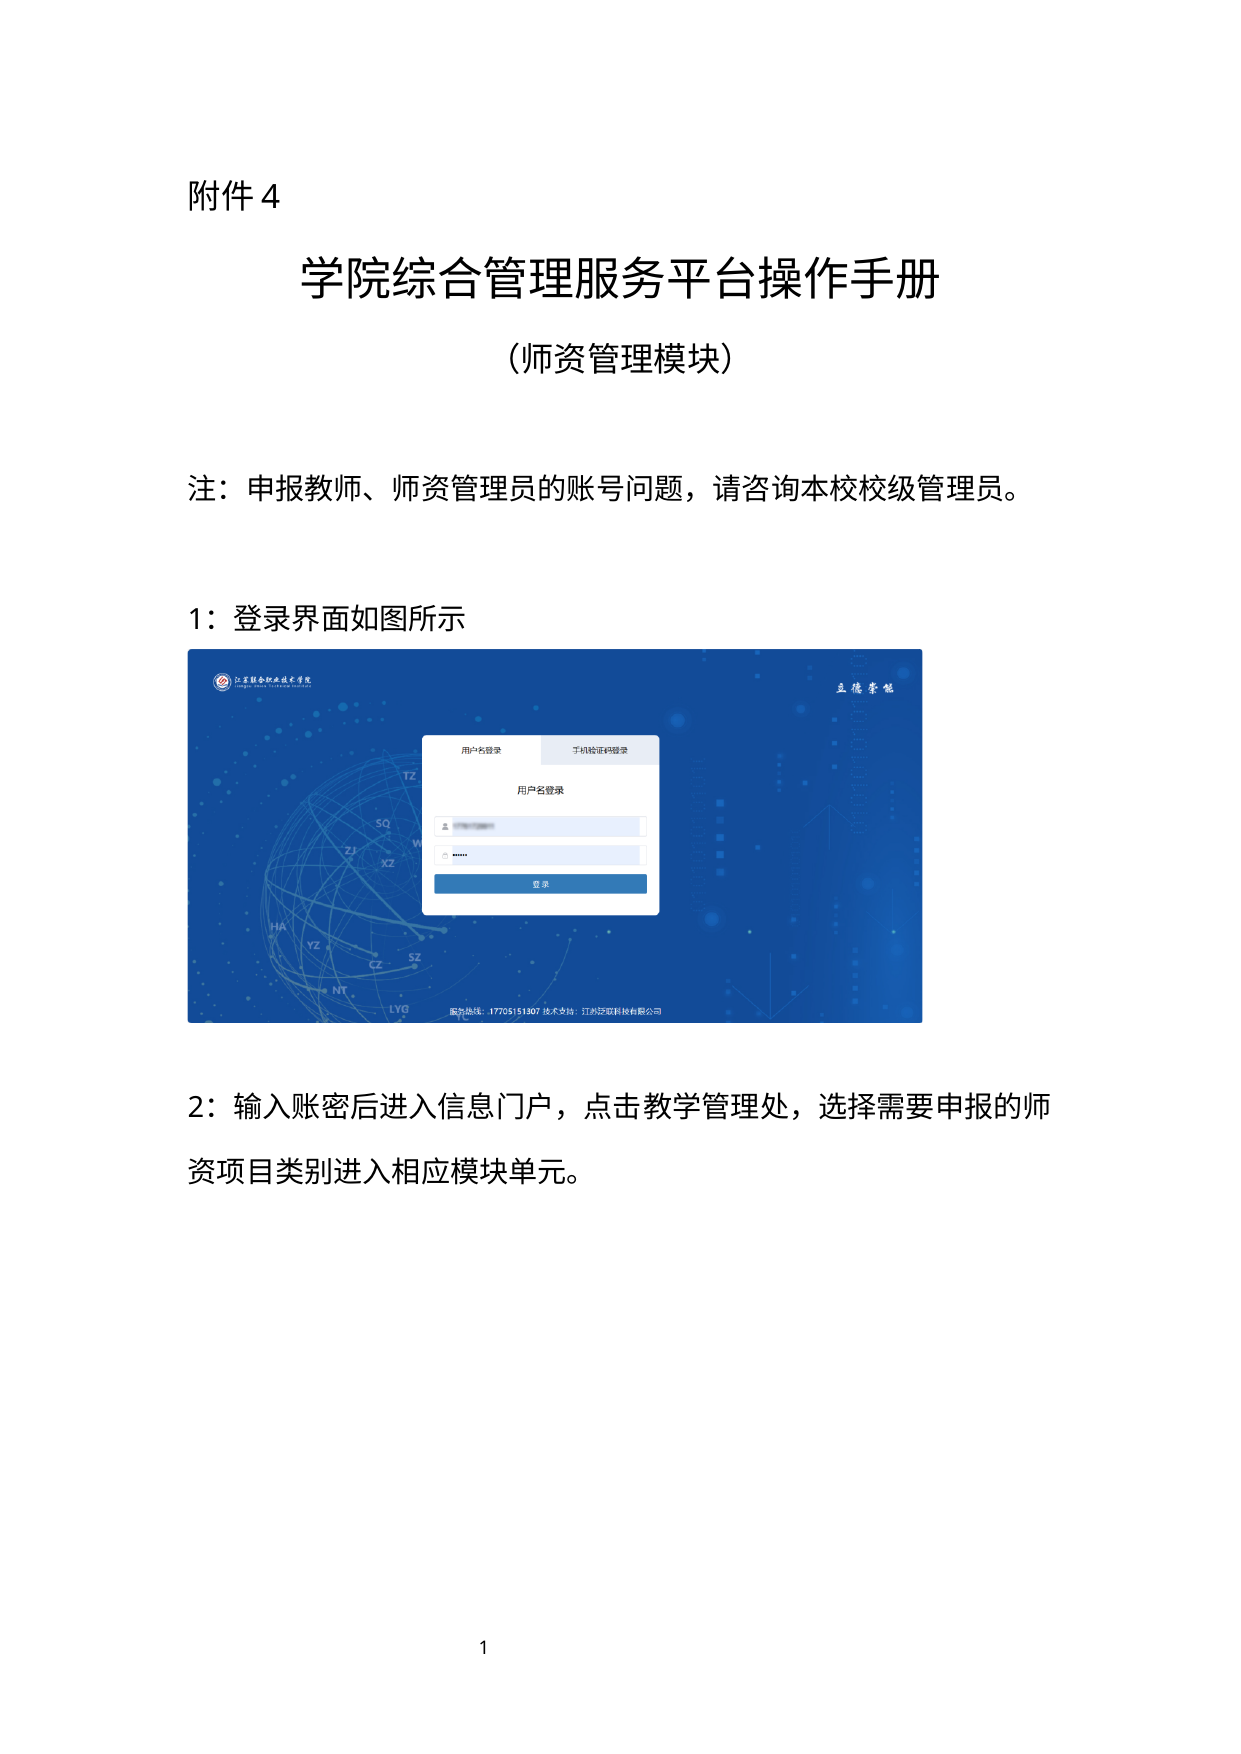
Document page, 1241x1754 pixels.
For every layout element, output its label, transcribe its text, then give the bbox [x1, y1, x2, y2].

text 1：登录界面如图所示 [187, 584, 1053, 649]
text 学院综合管理服务平台操作手册 [187, 227, 1053, 324]
picture [187, 649, 923, 1023]
text 附件4 [187, 162, 1053, 227]
text （师资管理模块） [187, 324, 1053, 389]
text 注：申报教师、师资管理员的账号问题，请咨询本校校级管理员。 [187, 454, 1053, 519]
text 2：输入账密后进入信息门户，点击教学管理处，选择需要申报的师资项目类别进入相应模块单元。 [187, 1072, 1053, 1202]
